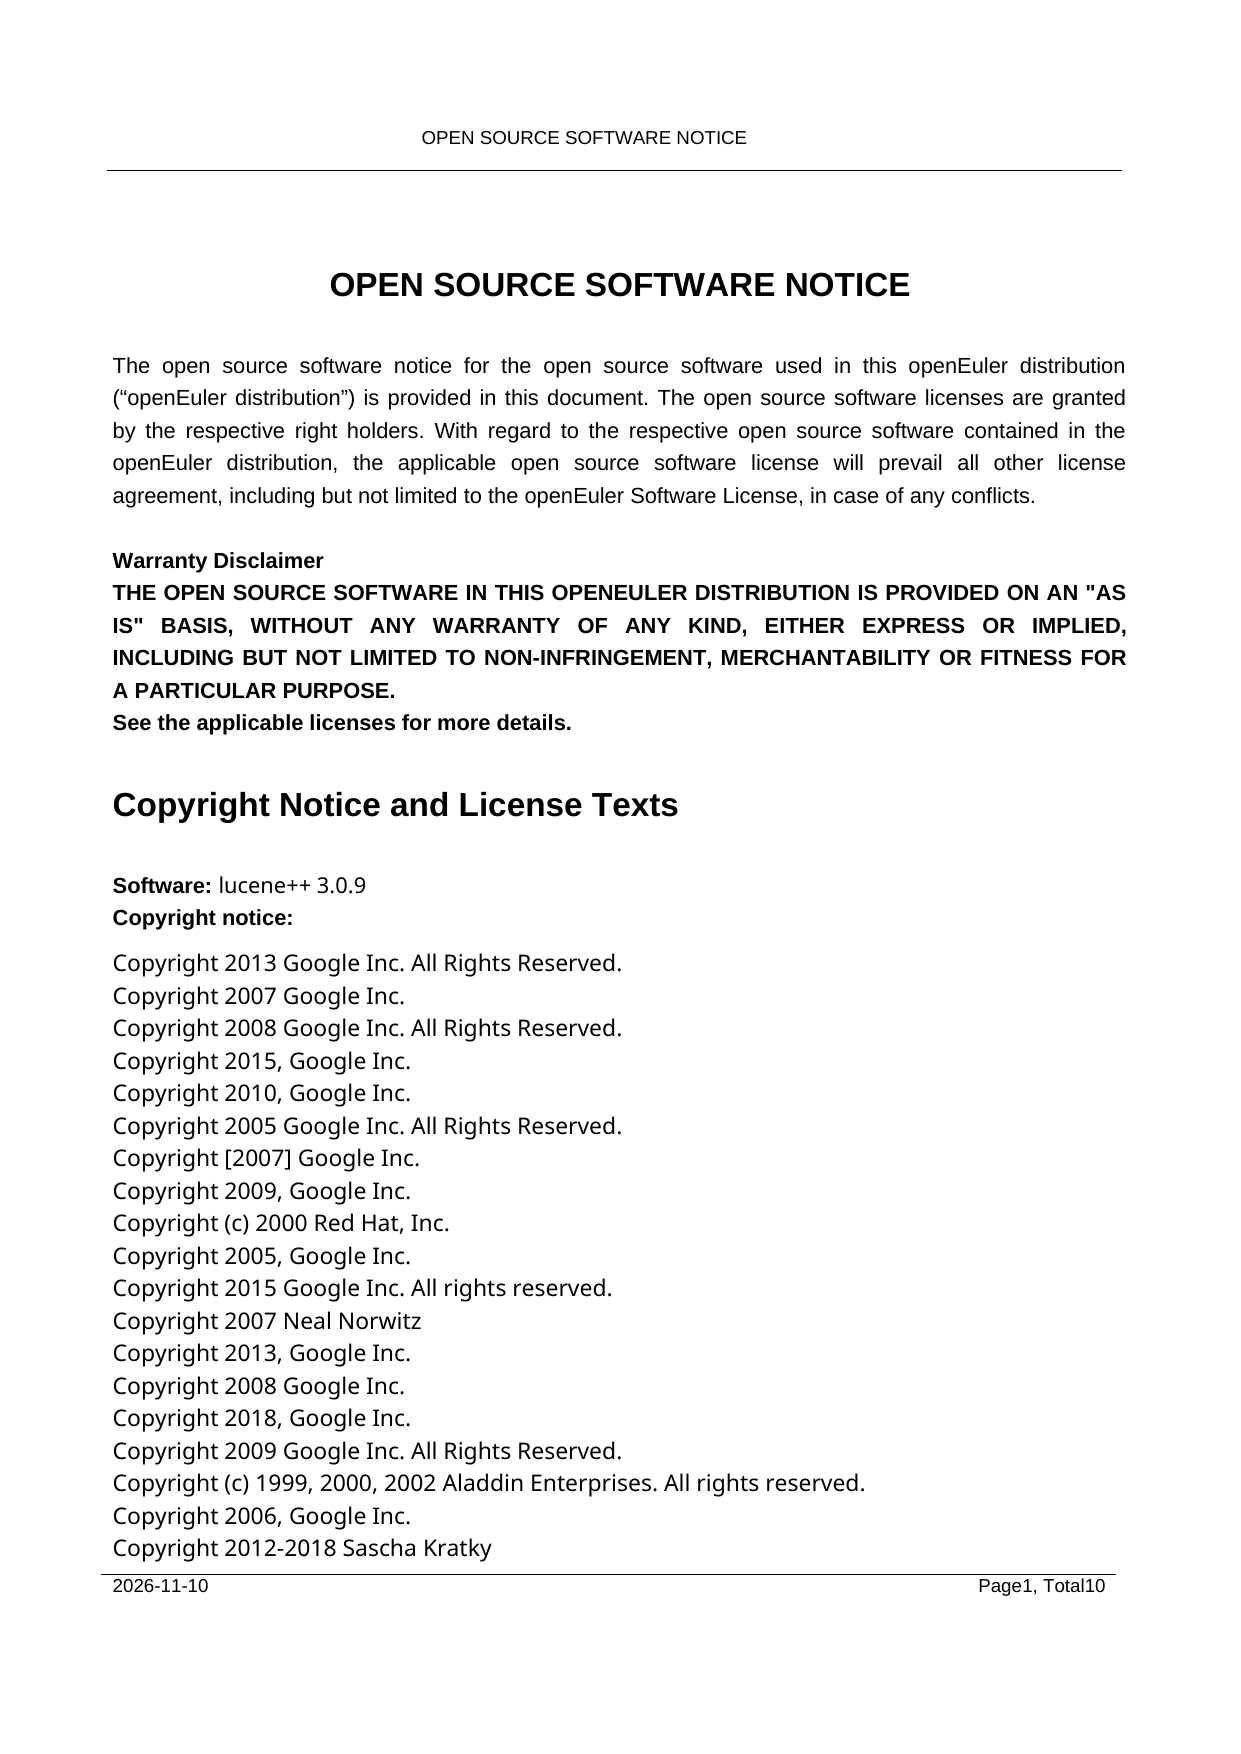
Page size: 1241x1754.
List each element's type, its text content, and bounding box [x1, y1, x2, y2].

title Software: lucene++ 3.0.9 [112, 869, 1128, 901]
text The open source software notice for the open source software used in this openEuler distribution (“openEuler distribution”) is provided in this document. The open source software licenses are granted by the respective right holders. With regard to the respective open source software contained in the openEuler distribution, the applicable open source software license will prevail all other license agreement, including but not limited to the openEuler Software License, in case of any conflicts. [112, 349, 1128, 511]
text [112, 947, 1128, 1564]
text Copyright Notice and License Texts [112, 771, 1128, 836]
text OPEN SOURCE SOFTWARE NOTICE [112, 251, 1128, 316]
text THE OPEN SOURCE SOFTWARE IN THIS OPENEULER DISTRIBUTION IS PROVIDED ON AN "AS IS" BASIS, WITHOUT ANY WARRANTY OF ANY KIND, EITHER EXPRESS OR IMPLIED, INCLUDING BUT NOT LIMITED TO NON-INFRINGEMENT, MERCHANTABILITY OR FITNESS FOR A PARTICULAR PURPOSE. See the applicable licenses for more details. [112, 576, 1128, 739]
text Copyright notice: [112, 901, 1128, 934]
text Warranty Disclaimer [112, 544, 1128, 576]
